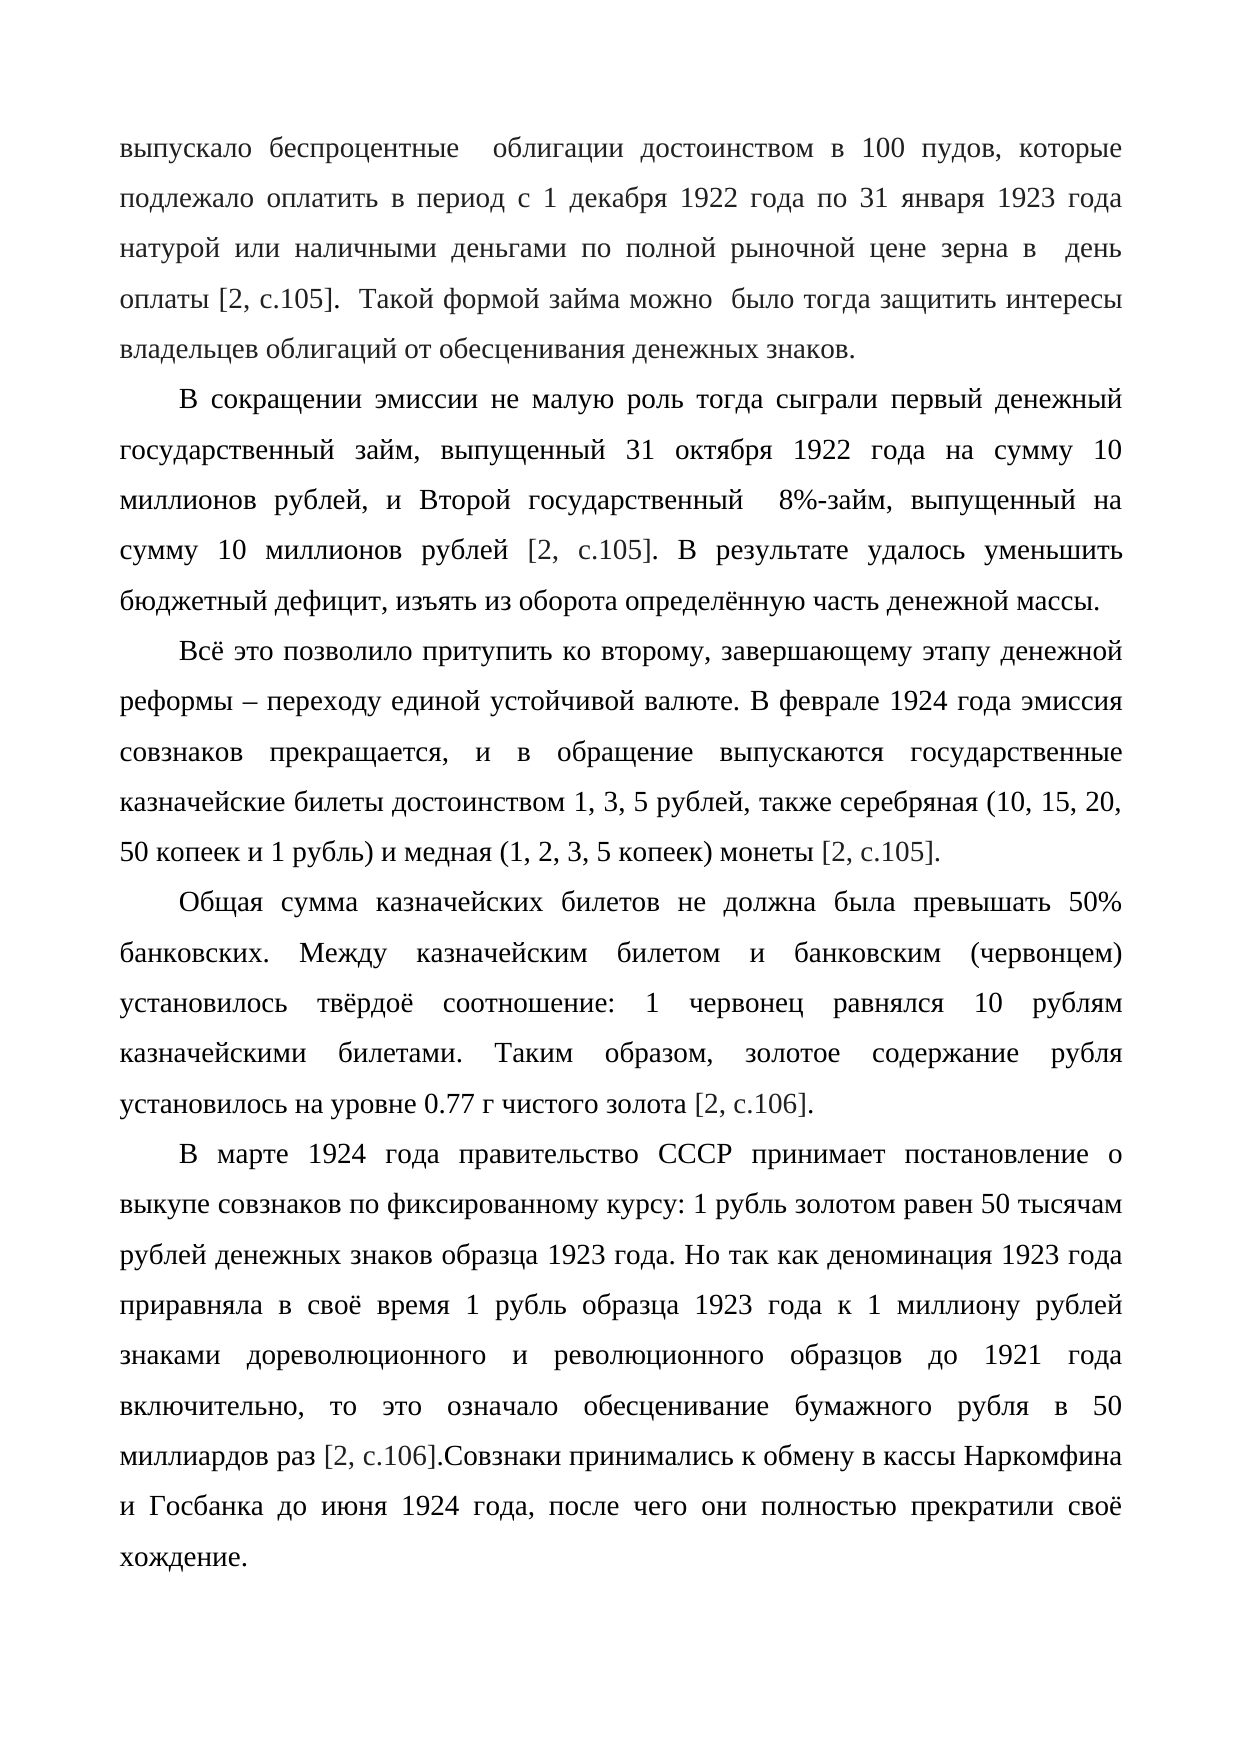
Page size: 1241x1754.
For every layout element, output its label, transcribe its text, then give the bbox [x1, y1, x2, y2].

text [119, 130, 1123, 365]
text Всё это позволило притупить ко второму, завершающему этапу денежной реформы – переходу единой устойчивой валюте. В феврале 1924 года эмиссия совзнаков прекращается, и в обращение выпускаются государственные казначейские билеты достоинством 1, 3, 5 рублей, также серебряная (10, 15, 20, 50 копеек и 1 рубль) и медная (1, 2, 3, 5 копеек) монеты [2, c.105]. [119, 633, 1123, 868]
text В марте 1924 года правительство СССР принимает постановление о выкупе совзнаков по фиксированному курсу: 1 рубль золотом равен 50 тысячам рублей денежных знаков образца 1923 года. Но так как деноминация 1923 года приравняла в своё время 1 рубль образца 1923 года к 1 миллиону рублей знаками дореволюционного и революционного образцов до 1921 года включительно, то это означало обесценивание бумажного рубля в 50 миллиардов раз [2, c.106].Совзнаки принимались к обмену в кассы Наркомфина и Госбанка до июня 1924 года, после чего они полностью прекратили своё хождение. [119, 1136, 1123, 1572]
text В сокращении эмиссии не малую роль тогда сыграли первый денежный государственный займ, выпущенный 31 октября 1922 года на сумму 10 миллионов рублей, и Второй государственный 8%-займ, выпущенный на сумму 10 миллионов рублей [2, c.105]. В результате удалось уменьшить бюджетный дефицит, изъять из оборота определённую часть денежной массы. [119, 381, 1123, 616]
text Общая сумма казначейских билетов не должна была превышать 50% банковских. Между казначейским билетом и банковским (червонцем) установилось твёрдоё соотношение: 1 червонец равнялся 10 рублям казначейскими билетами. Таким образом, золотое содержание рубля установилось на уровне 0.77 г чистого золота [2, c.106]. [119, 884, 1123, 1119]
